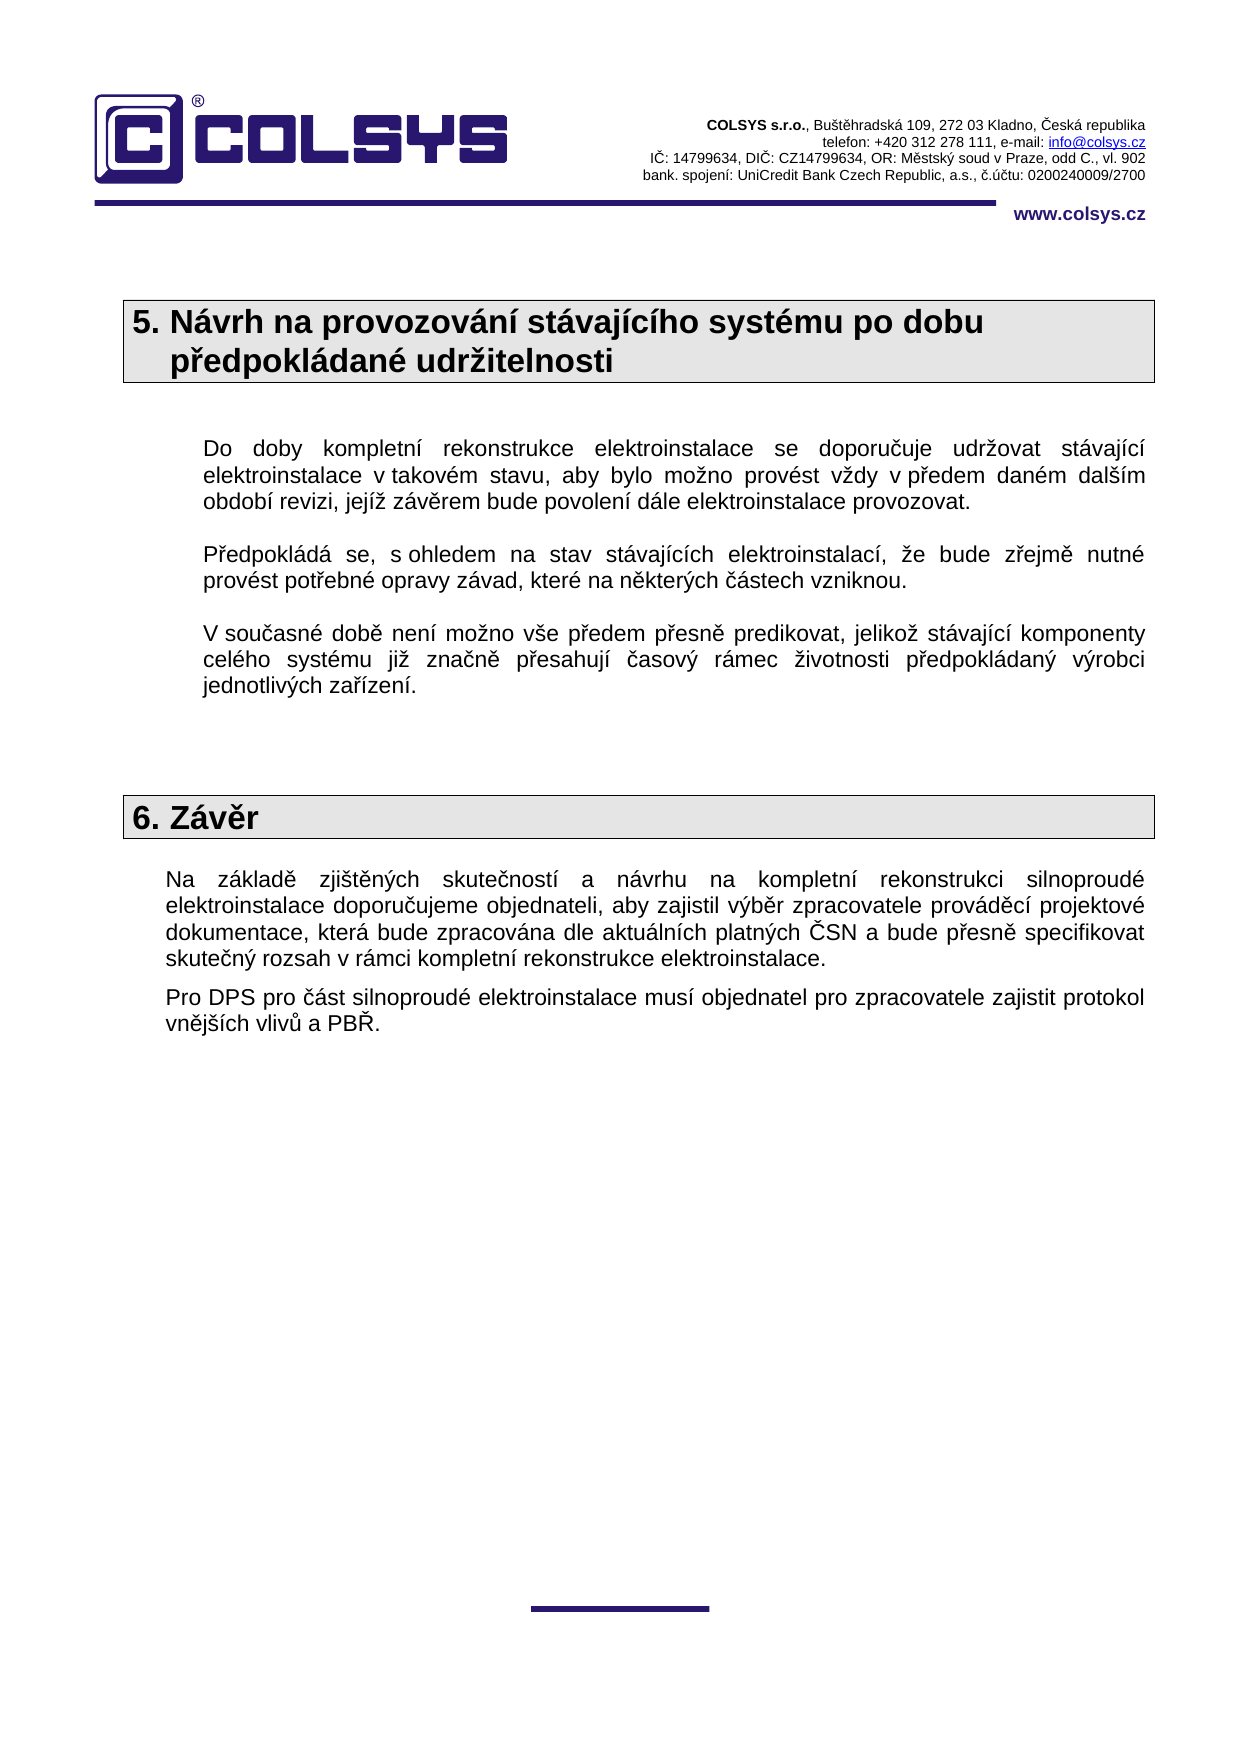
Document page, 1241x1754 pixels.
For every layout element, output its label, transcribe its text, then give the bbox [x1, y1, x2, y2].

text Do doby kompletní rekonstrukce elektroinstalace se doporučuje udržovat stávající elektroinstalace v takovém stavu, aby bylo možno provést vždy v předem daném dalším období revizi, jejíž závěrem bude povolení dále elektroinstalace provozovat. [203, 435, 1146, 514]
subtitle Závěr [124, 796, 1154, 838]
subtitle Návrh na provozování stávajícího systému po dobu předpokládané udržitelnosti [124, 301, 1154, 382]
text Pro DPS pro část silnoproudé elektroinstalace musí objednatel pro zpracovatele zajistit protokol vnějších vlivů a PBŘ. [165, 984, 1146, 1036]
text Na základě zjištěných skutečností a návrhu na kompletní rekonstrukci silnoproudé elektroinstalace doporučujeme objednateli, aby zajistil výběr zpracovatele prováděcí projektové dokumentace, která bude zpracována dle aktuálních platných ČSN a bude přesně specifikovat skutečný rozsah v rámci kompletní rekonstrukce elektroinstalace. [165, 866, 1146, 971]
text V současné době není možno vše předem přesně predikovat, jelikož stávající komponenty celého systému již značně přesahují časový rámec životnosti předpokládaný výrobci jednotlivých zařízení. [203, 620, 1146, 699]
text Předpokládá se, s ohledem na stav stávajících elektroinstalací, že bude zřejmě nutné provést potřebné opravy závad, které na některých částech vzniknou. [203, 541, 1146, 593]
